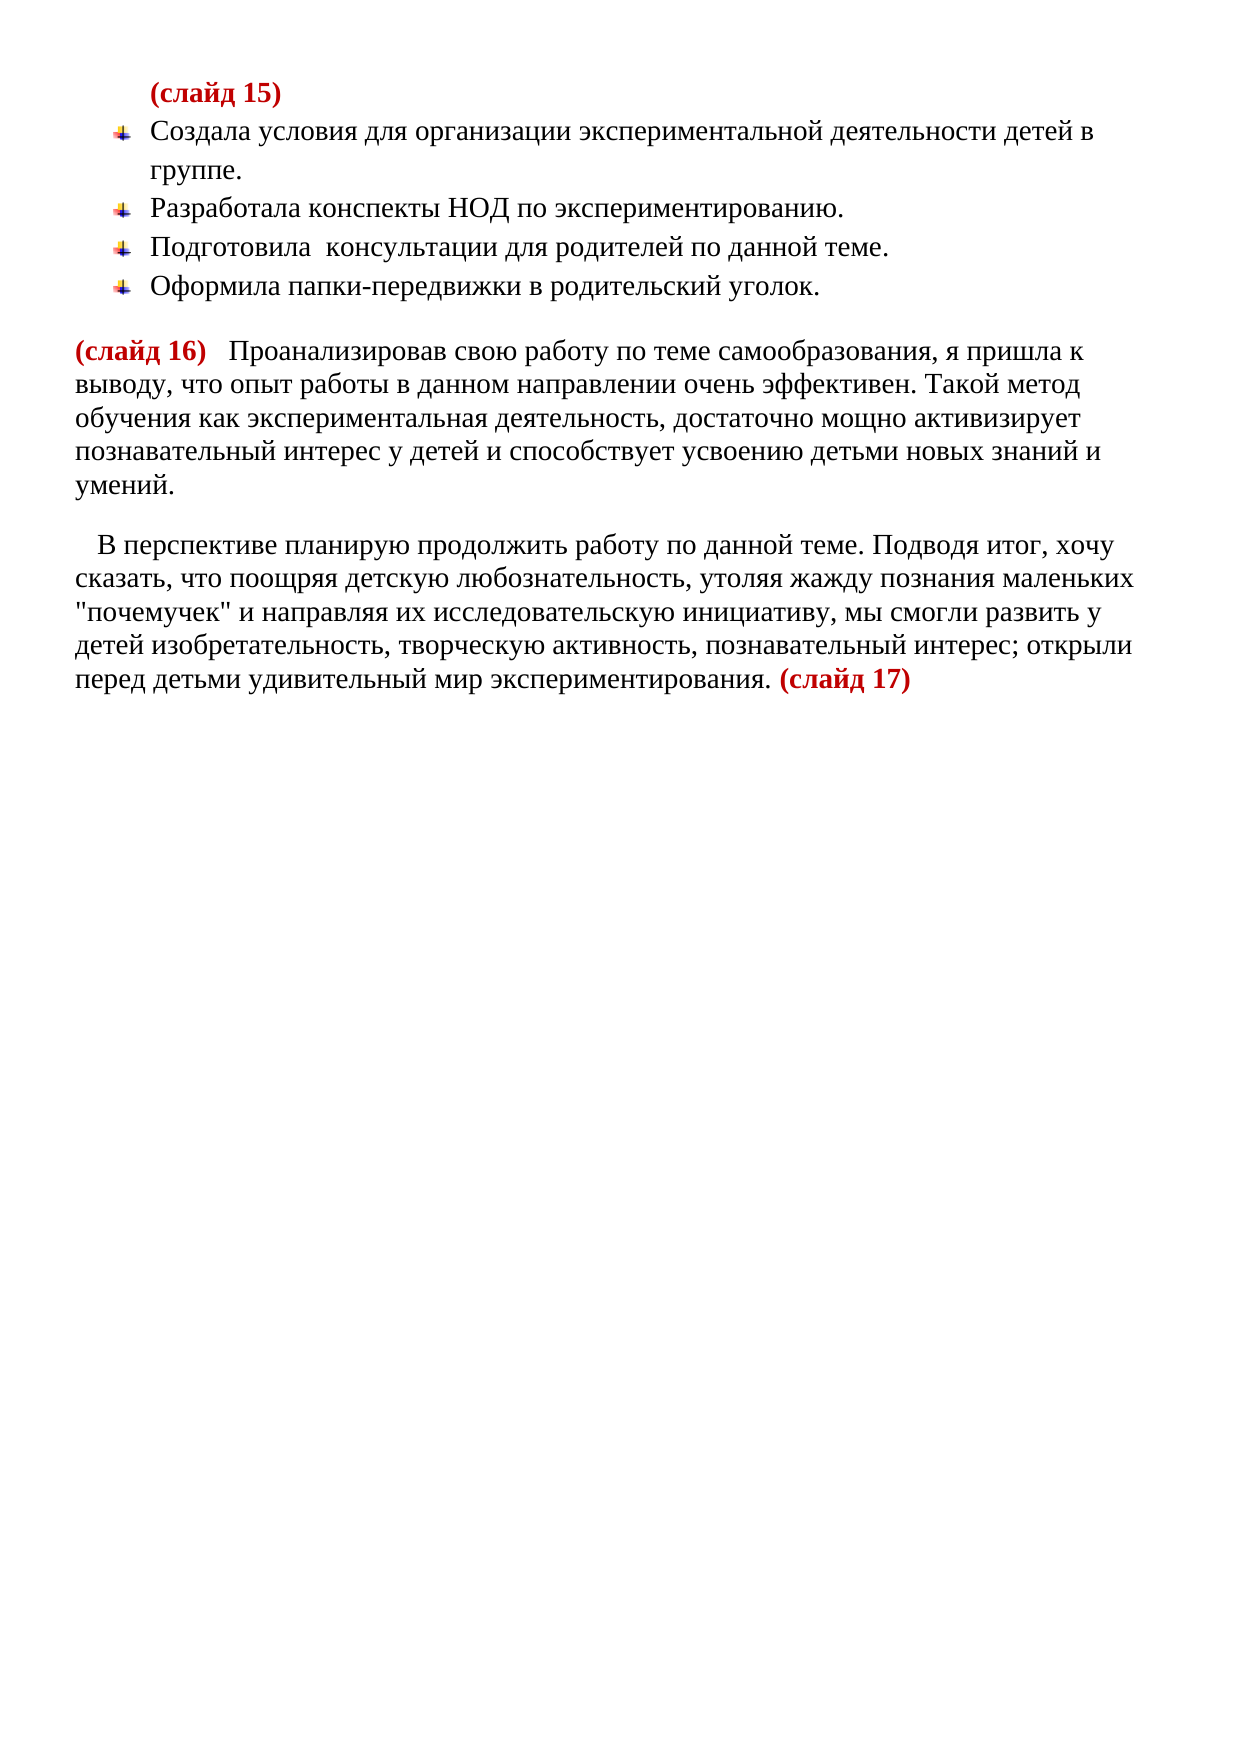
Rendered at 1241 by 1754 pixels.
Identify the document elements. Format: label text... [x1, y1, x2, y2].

picture [113, 124, 131, 141]
list Создала условия для организации экспериментальной деятельности детей в группе. [112, 113, 1165, 186]
picture [113, 201, 131, 218]
list Оформила папки-передвижки в родительский уголок. [112, 268, 1165, 301]
picture [113, 239, 131, 257]
list (слайд 15) [150, 75, 1165, 108]
text В перспективе планирую продолжить работу по данной теме. Подводя итог, хочу сказать, что поощряя детскую любознательность, утоляя жажду познания маленьких "почемучек" и направляя их исследовательскую инициативу, мы смогли развить у детей изобретательность, творческую активность, познавательный интерес; открыли перед детьми удивительный мир экспериментирования. (слайд 17) [75, 527, 1165, 694]
list Разработала конспекты НОД по экспериментированию. [112, 191, 1165, 224]
picture [113, 278, 131, 295]
text (слайд 16) Проанализировав свою работу по теме самообразования, я пришла к выводу, что опыт работы в данном направлении очень эффективен. Такой метод обучения как экспериментальная деятельность, достаточно мощно активизирует познавательный интерес у детей и способствует усвоению детьми новых знаний и умений. [75, 333, 1165, 500]
list Подготовила консультации для родителей по данной теме. [112, 229, 1165, 263]
